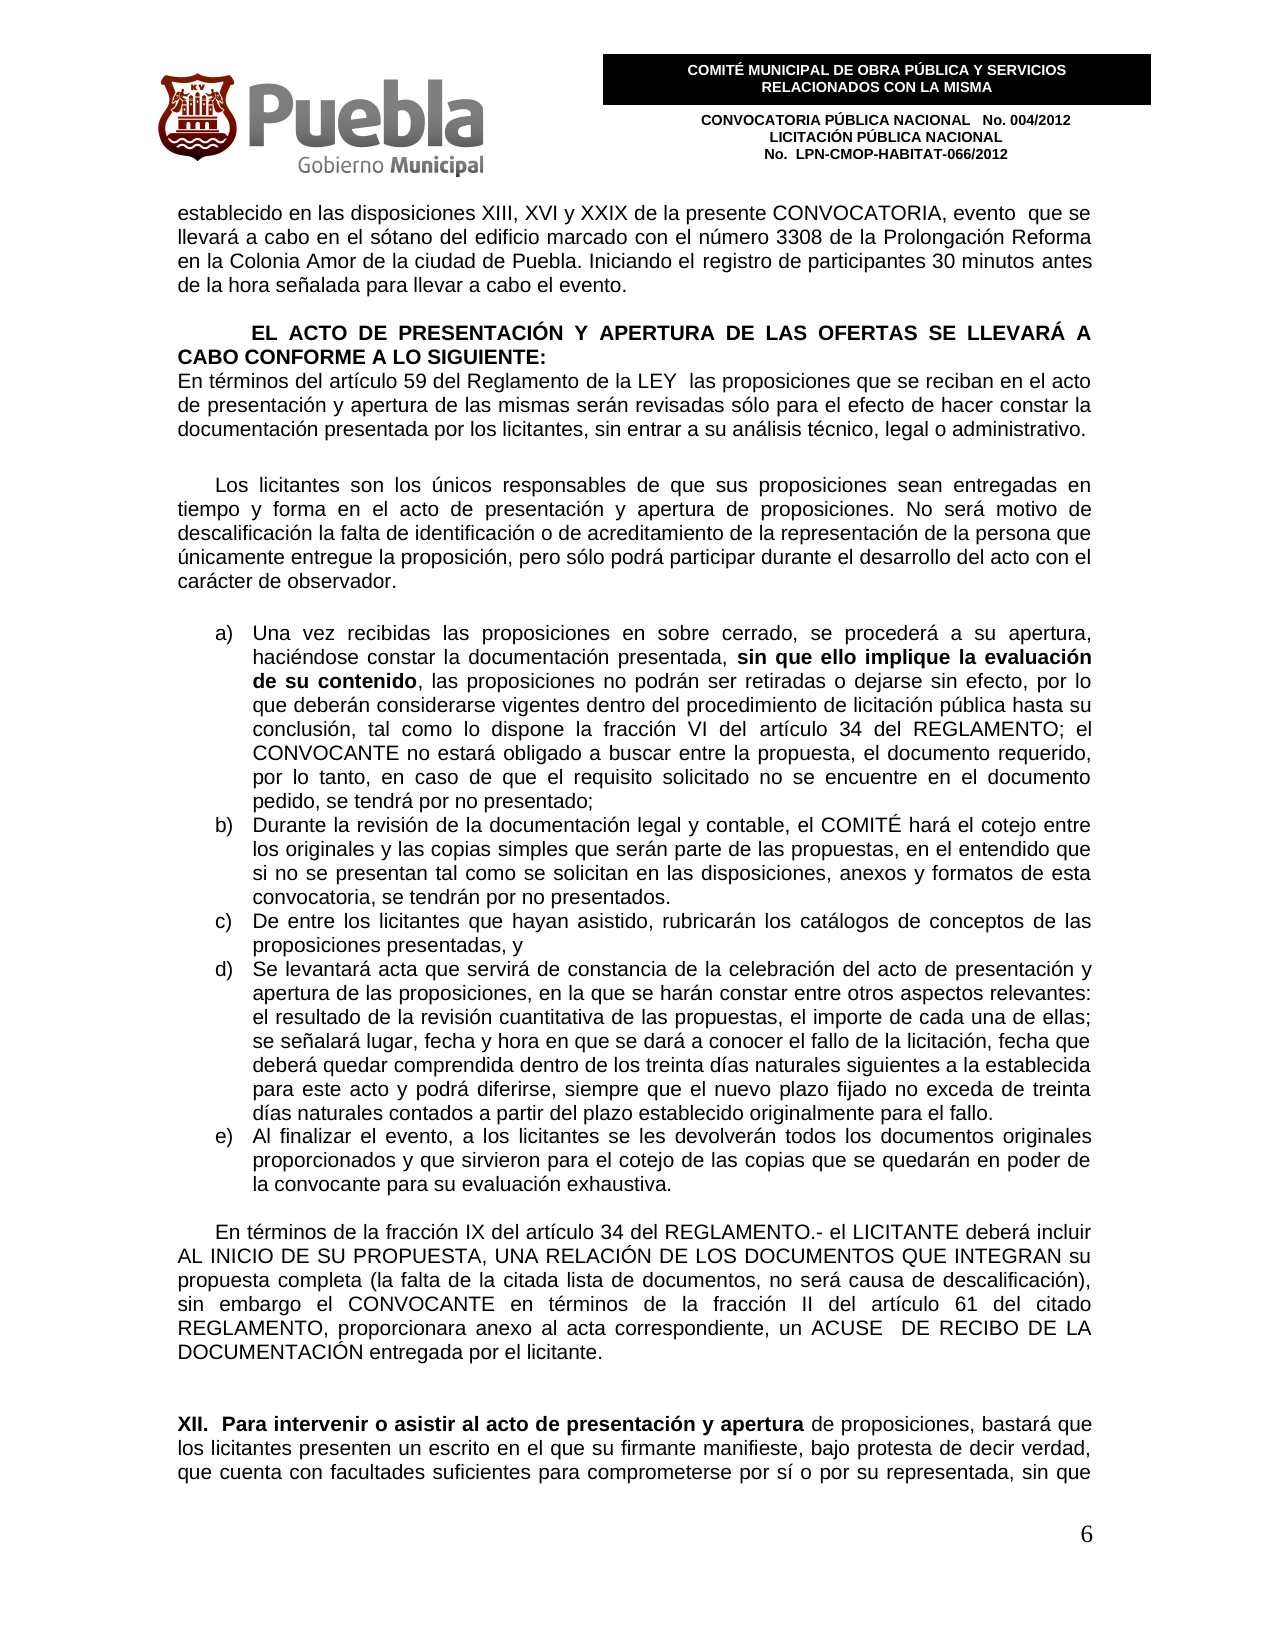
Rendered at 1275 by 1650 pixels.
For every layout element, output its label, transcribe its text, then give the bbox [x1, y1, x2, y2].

text EL ACTO DE PRESENTACIÓN Y APERTURA DE LAS OFERTAS SE LLEVARÁ A CABO CONFORME A LO SIGUIENTE: [177, 321, 1093, 368]
list Una vez recibidas las proposiciones en sobre cerrado, se procederá a su apertura, haciéndose constar la documentación presentada, sin que ello implique la evaluación de su contenido, las proposiciones no podrán ser retiradas o dejarse sin efecto, por lo que deberán considerarse vigentes dentro del procedimiento de licitación pública hasta su conclusión, tal como lo dispone la fracción VI del artículo 34 del REGLAMENTO; el CONVOCANTE no estará obligado a buscar entre la propuesta, el documento requerido, por lo tanto, en caso de que el requisito solicitado no se encuentre en el documento pedido, se tendrá por no presentado; [215, 621, 1093, 813]
list De entre los licitantes que hayan asistido, rubricarán los catálogos de conceptos de las proposiciones presentadas, y [215, 909, 1093, 957]
text En términos de la fracción IX del artículo 34 del REGLAMENTO.- el LICITANTE deberá incluir AL INICIO DE SU PROPUESTA, UNA RELACIÓN DE LOS DOCUMENTOS QUE INTEGRAN su propuesta completa (la falta de la citada lista de documentos, no será causa de descalificación), sin embargo el CONVOCANTE en términos de la fracción II del artículo 61 del citado REGLAMENTO, proporcionara anexo al acta correspondiente, un ACUSE DE RECIBO DE LA DOCUMENTACIÓN entregada por el licitante. [177, 1220, 1093, 1364]
list Durante la revisión de la documentación legal y contable, el COMITÉ hará el cotejo entre los originales y las copias simples que serán parte de las propuestas, en el entendido que si no se presentan tal como se solicitan en las disposiciones, anexos y formatos de esta convocatoria, se tendrán por no presentados. [215, 813, 1093, 909]
picture [158, 73, 484, 177]
text Los licitantes son los únicos responsables de que sus proposiciones sean entregadas en tiempo y forma en el acto de presentación y apertura de proposiciones. No será motivo de descalificación la falta de identificación o de acreditamiento de la representación de la persona que únicamente entregue la proposición, pero sólo podrá participar durante el desarrollo del acto con el carácter de observador. [177, 473, 1093, 593]
list Se levantará acta que servirá de constancia de la celebración del acto de presentación y apertura de las proposiciones, en la que se harán constar entre otros aspectos relevantes: el resultado de la revisión cuantitativa de las propuestas, el importe de cada una de ellas; se señalará lugar, fecha y hora en que se dará a conocer el fallo de la licitación, fecha que deberá quedar comprendida dentro de los treinta días naturales siguientes a la establecida para este acto y podrá diferirse, siempre que el nuevo plazo fijado no exceda de treinta días naturales contados a partir del plazo establecido originalmente para el fallo. [215, 957, 1093, 1124]
text En términos del artículo 59 del Reglamento de la LEY las proposiciones que se reciban en el acto de presentación y apertura de las mismas serán revisadas sólo para el efecto de hacer constar la documentación presentada por los licitantes, sin entrar a su análisis técnico, legal o administrativo. [177, 368, 1093, 440]
list Al finalizar el evento, a los licitantes se les devolverán todos los documentos originales proporcionados y que sirvieron para el cotejo de las copias que se quedarán en poder de la convocante para su evaluación exhaustiva. [215, 1124, 1093, 1196]
